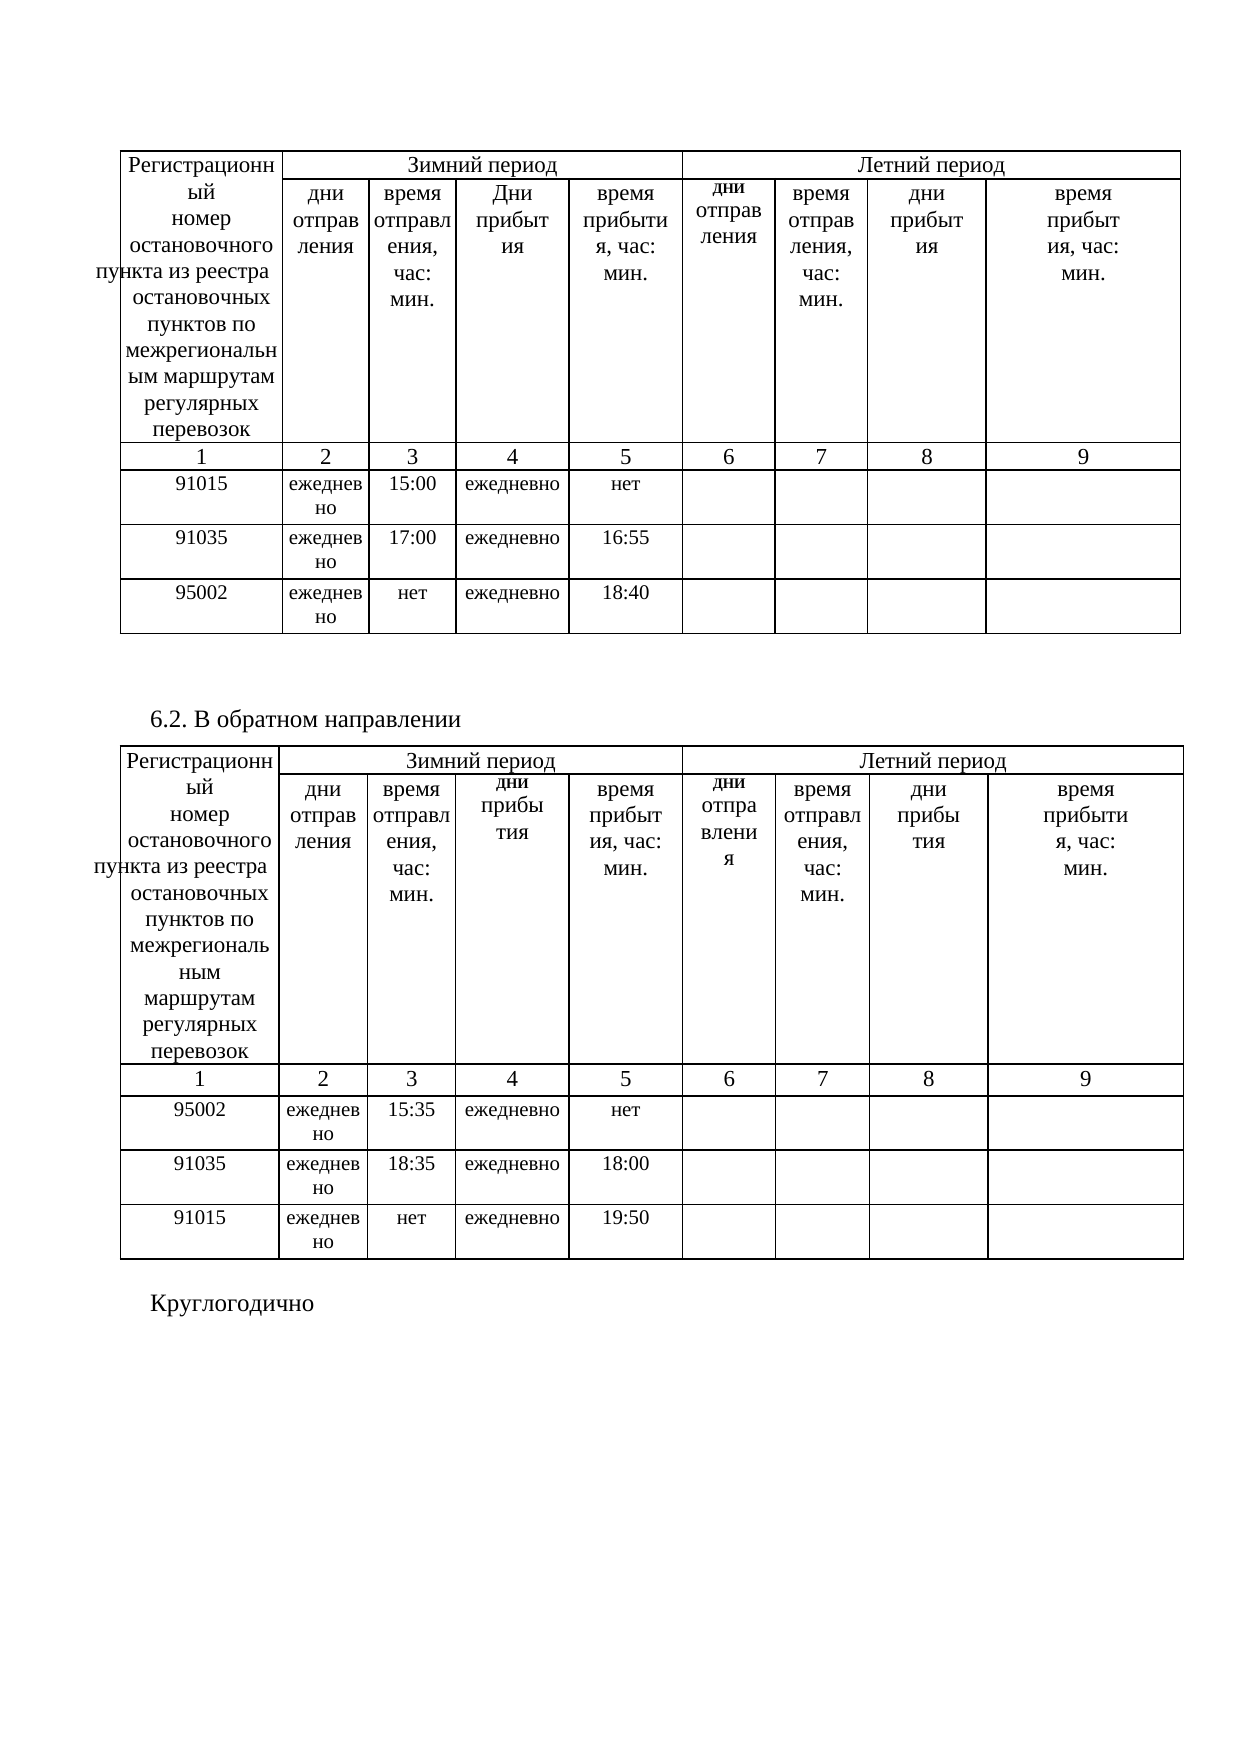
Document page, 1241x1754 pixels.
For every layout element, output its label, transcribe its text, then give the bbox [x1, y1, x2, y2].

table_cell время отправл ения, час: мин. [370, 180, 455, 441]
table_cell [868, 580, 985, 632]
table_cell нет [570, 471, 682, 524]
table_cell 91015 [121, 471, 282, 524]
table_cell [989, 1205, 1183, 1258]
table_cell ежедневно [457, 471, 568, 524]
table_cell 3 [370, 443, 455, 469]
table_cell [987, 525, 1180, 578]
table_cell ежедневно [280, 1205, 367, 1258]
table_cell ежедневно [283, 580, 368, 632]
table_cell время прибыти я, час: мин. [570, 180, 682, 441]
table_header Регистрационный номер остановочного пункта из реестра остановочных пунктов по межрегиональным маршрутам регулярных перевозок [121, 152, 282, 441]
table_cell [987, 580, 1180, 632]
table_cell 16:55 [570, 525, 682, 578]
table_cell 91015 [121, 1205, 278, 1258]
table_cell 18:40 [570, 580, 682, 632]
table_cell ДНИ отпра влени я [683, 775, 775, 1063]
table_cell 9 [987, 443, 1180, 469]
table_cell [683, 1097, 775, 1149]
table_cell дни прибы тия [870, 775, 987, 1063]
table_cell 91035 [121, 525, 282, 578]
table_cell [870, 1151, 987, 1204]
table_cell 2 [283, 443, 368, 469]
table_header Летний период [683, 747, 1183, 773]
table_cell [870, 1205, 987, 1258]
table_cell дни отправ ления [283, 180, 368, 441]
table_cell [776, 471, 867, 524]
table_cell нет [570, 1097, 682, 1149]
text 6.2. В обратном направлении [150, 704, 1090, 733]
table_cell ежедневно [283, 525, 368, 578]
table_cell [683, 580, 774, 632]
table_cell [683, 525, 774, 578]
text Круглогодично [150, 1288, 1090, 1317]
table_cell 6 [683, 443, 774, 469]
table_cell 95002 [121, 580, 282, 632]
table_cell [776, 580, 867, 632]
table_cell [776, 525, 867, 578]
table_cell время отправл ения, час: мин. [368, 775, 455, 1063]
table_header Регистрационный номер остановочного пункта из реестра остановочных пунктов по межрегиональным маршрутам регулярных перевозок [121, 747, 278, 1063]
table_cell 5 [570, 1065, 682, 1095]
table_header Летний период [683, 152, 1180, 178]
table_cell Дни прибыт ия [457, 180, 568, 441]
table_cell 15:00 [370, 471, 455, 524]
table_cell ежедневно [456, 1205, 568, 1258]
table_cell ДНИ отправ ления [683, 180, 774, 441]
table_cell время прибыт ия, час: мин. [570, 775, 682, 1063]
table_cell [776, 1151, 869, 1204]
table_cell [868, 471, 985, 524]
table_cell нет [370, 580, 455, 632]
table_cell 3 [368, 1065, 455, 1095]
table_cell ежедневно [457, 580, 568, 632]
table_cell время прибыт ия, час: мин. [987, 180, 1180, 441]
table_cell [776, 1097, 869, 1149]
table_cell 95002 [121, 1097, 278, 1149]
table_cell 7 [776, 1065, 869, 1095]
table_cell время прибыти я, час: мин. [989, 775, 1183, 1063]
table_cell 5 [570, 443, 682, 469]
table_cell 1 [121, 443, 282, 469]
table_cell ежедневно [457, 525, 568, 578]
table_cell 17:00 [370, 525, 455, 578]
table_cell 9 [989, 1065, 1183, 1095]
table_cell 4 [457, 443, 568, 469]
table_cell 7 [776, 443, 867, 469]
table_cell дни прибыт ия [868, 180, 985, 441]
table_cell 18:00 [570, 1151, 682, 1204]
table_cell [987, 471, 1180, 524]
table_cell [870, 1097, 987, 1149]
table_cell ежедневно [283, 471, 368, 524]
table_cell 2 [280, 1065, 367, 1095]
table_cell 1 [121, 1065, 278, 1095]
table_cell [776, 1205, 869, 1258]
table_cell 8 [868, 443, 985, 469]
table_cell ежедневно [456, 1097, 568, 1149]
table_cell 6 [683, 1065, 775, 1095]
table_cell ежедневно [456, 1151, 568, 1204]
table_cell [683, 1205, 775, 1258]
table_cell [868, 525, 985, 578]
table_cell время отправл ения, час: мин. [776, 775, 869, 1063]
table_cell 91035 [121, 1151, 278, 1204]
table_header Зимний период [283, 152, 682, 178]
table_cell [683, 1151, 775, 1204]
table_cell 8 [870, 1065, 987, 1095]
table_cell 4 [456, 1065, 568, 1095]
table_cell [989, 1097, 1183, 1149]
table_cell 19:50 [570, 1205, 682, 1258]
table_cell ежедневно [280, 1097, 367, 1149]
table_cell [989, 1151, 1183, 1204]
table_cell время отправ ления, час: мин. [776, 180, 867, 441]
table_cell дни отправ ления [280, 775, 367, 1063]
table_cell ежедневно [280, 1151, 367, 1204]
table_cell ДНИ прибы тия [456, 775, 568, 1063]
table_cell 18:35 [368, 1151, 455, 1204]
table_cell [683, 471, 774, 524]
table_header Зимний период [280, 747, 682, 773]
table_cell нет [368, 1205, 455, 1258]
table_cell 15:35 [368, 1097, 455, 1149]
